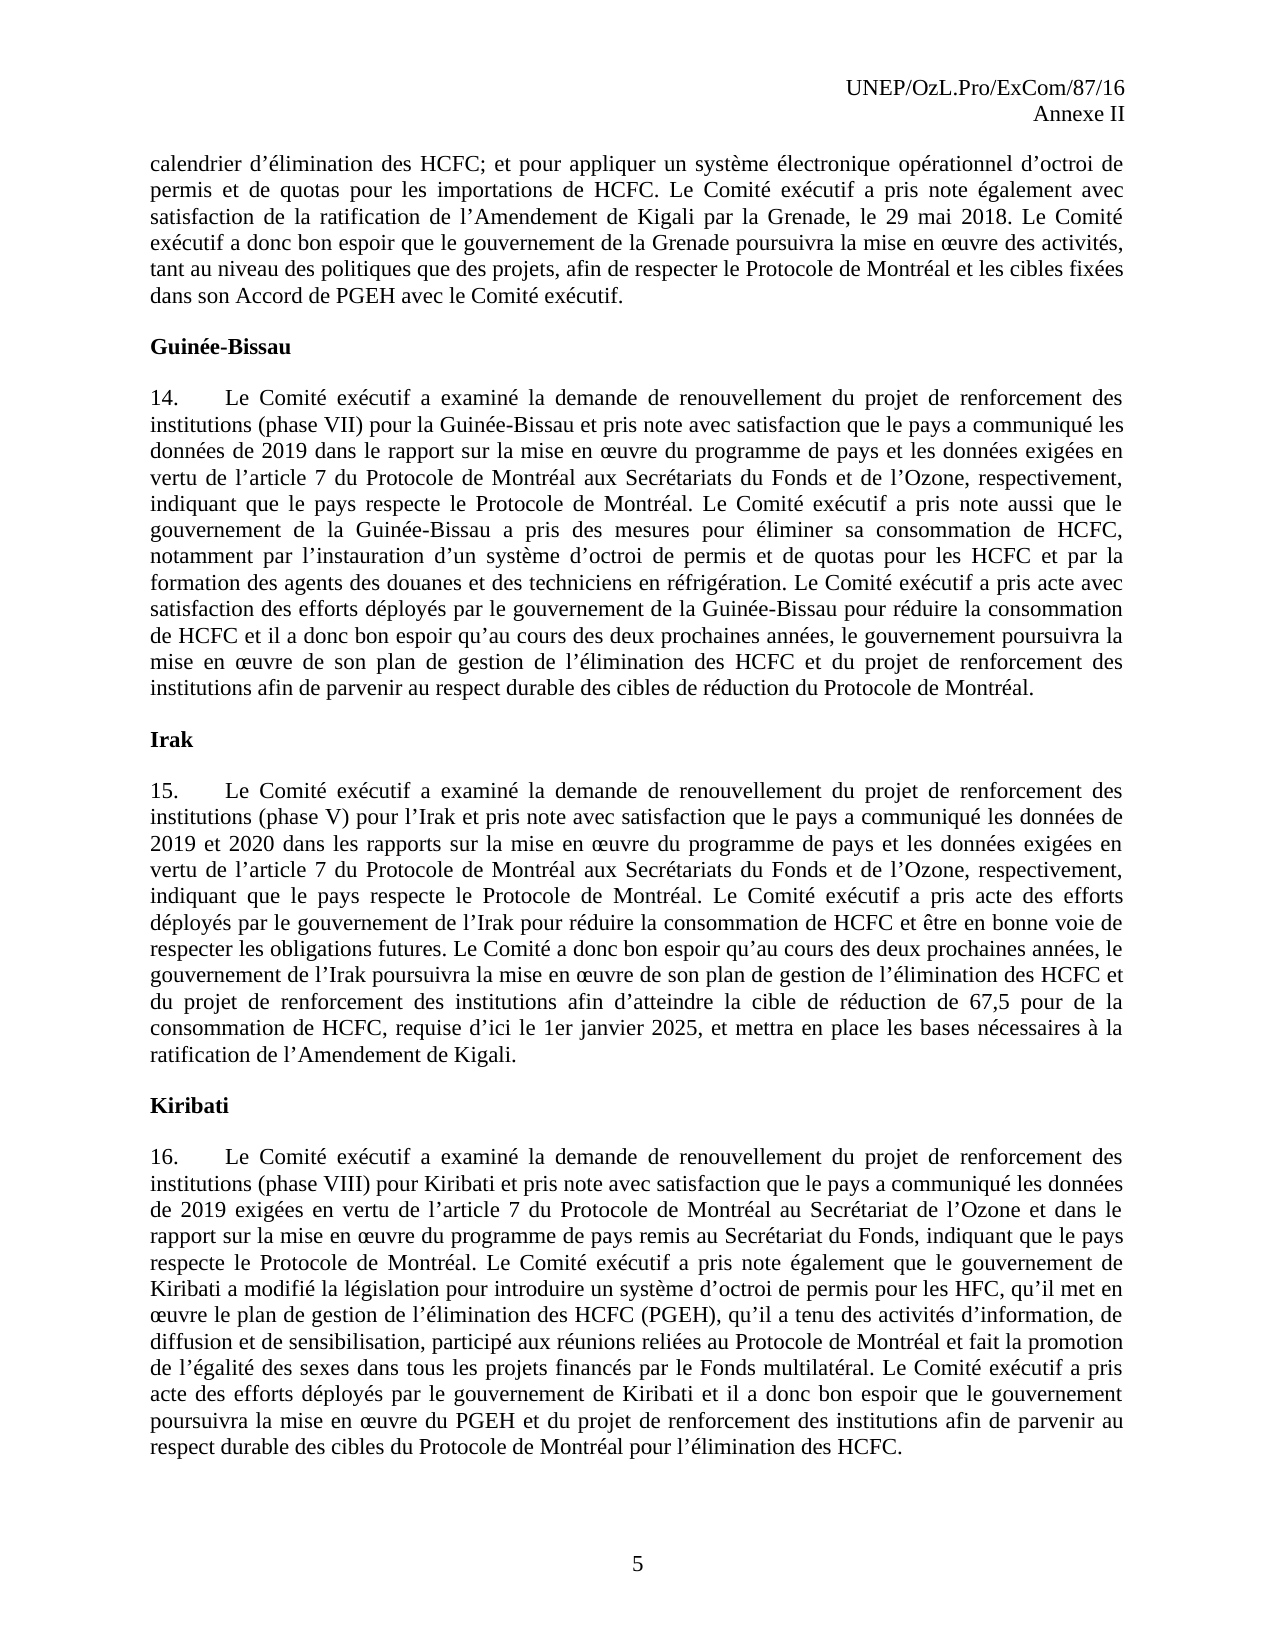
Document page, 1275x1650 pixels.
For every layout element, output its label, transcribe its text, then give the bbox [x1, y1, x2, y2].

list Le Comité exécutif a examiné la demande de renouvellement du projet de renforcement des institutions (phase V) pour l’Irak et pris note avec satisfaction que le pays a communiqué les données de 2019 et 2020 dans les rapports sur la mise en œuvre du programme de pays et les données exigées en vertu de l’article 7 du Protocole de Montréal aux Secrétariats du Fonds et de l’Ozone, respectivement, indiquant que le pays respecte le Protocole de Montréal. Le Comité exécutif a pris acte des efforts déployés par le gouvernement de l’Irak pour réduire la consommation de HCFC et être en bonne voie de respecter les obligations futures. Le Comité a donc bon espoir qu’au cours des deux prochaines années, le gouvernement de l’Irak poursuivra la mise en œuvre de son plan de gestion de l’élimination des HCFC et du projet de renforcement des institutions afin d’atteindre la cible de réduction de 67,5 pour de la consommation de HCFC, requise d’ici le 1er janvier 2025, et mettra en place les bases nécessaires à la ratification de l’Amendement de Kigali. [150, 777, 1125, 1067]
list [150, 150, 1125, 308]
list Irak [150, 726, 1125, 752]
list Guinée-Bissau [150, 333, 1125, 359]
list Kiribati [150, 1092, 1125, 1118]
list Le Comité exécutif a examiné la demande de renouvellement du projet de renforcement des institutions (phase VIII) pour Kiribati et pris note avec satisfaction que le pays a communiqué les données de 2019 exigées en vertu de l’article 7 du Protocole de Montréal au Secrétariat de l’Ozone et dans le rapport sur la mise en œuvre du programme de pays remis au Secrétariat du Fonds, indiquant que le pays respecte le Protocole de Montréal. Le Comité exécutif a pris note également que le gouvernement de Kiribati a modifié la législation pour introduire un système d’octroi de permis pour les HFC, qu’il met en œuvre le plan de gestion de l’élimination des HCFC (PGEH), qu’il a tenu des activités d’information, de diffusion et de sensibilisation, participé aux réunions reliées au Protocole de Montréal et fait la promotion de l’égalité des sexes dans tous les projets financés par le Fonds multilatéral. Le Comité exécutif a pris acte des efforts déployés par le gouvernement de Kiribati et il a donc bon espoir que le gouvernement poursuivra la mise en œuvre du PGEH et du projet de renforcement des institutions afin de parvenir au respect durable des cibles du Protocole de Montréal pour l’élimination des HCFC. [150, 1143, 1125, 1459]
list Le Comité exécutif a examiné la demande de renouvellement du projet de renforcement des institutions (phase VII) pour la Guinée-Bissau et pris note avec satisfaction que le pays a communiqué les données de 2019 dans le rapport sur la mise en œuvre du programme de pays et les données exigées en vertu de l’article 7 du Protocole de Montréal aux Secrétariats du Fonds et de l’Ozone, respectivement, indiquant que le pays respecte le Protocole de Montréal. Le Comité exécutif a pris note aussi que le gouvernement de la Guinée-Bissau a pris des mesures pour éliminer sa consommation de HCFC, notamment par l’instauration d’un système d’octroi de permis et de quotas pour les HCFC et par la formation des agents des douanes et des techniciens en réfrigération. Le Comité exécutif a pris acte avec satisfaction des efforts déployés par le gouvernement de la Guinée-Bissau pour réduire la consommation de HCFC et il a donc bon espoir qu’au cours des deux prochaines années, le gouvernement poursuivra la mise en œuvre de son plan de gestion de l’élimination des HCFC et du projet de renforcement des institutions afin de parvenir au respect durable des cibles de réduction du Protocole de Montréal. [150, 384, 1125, 701]
